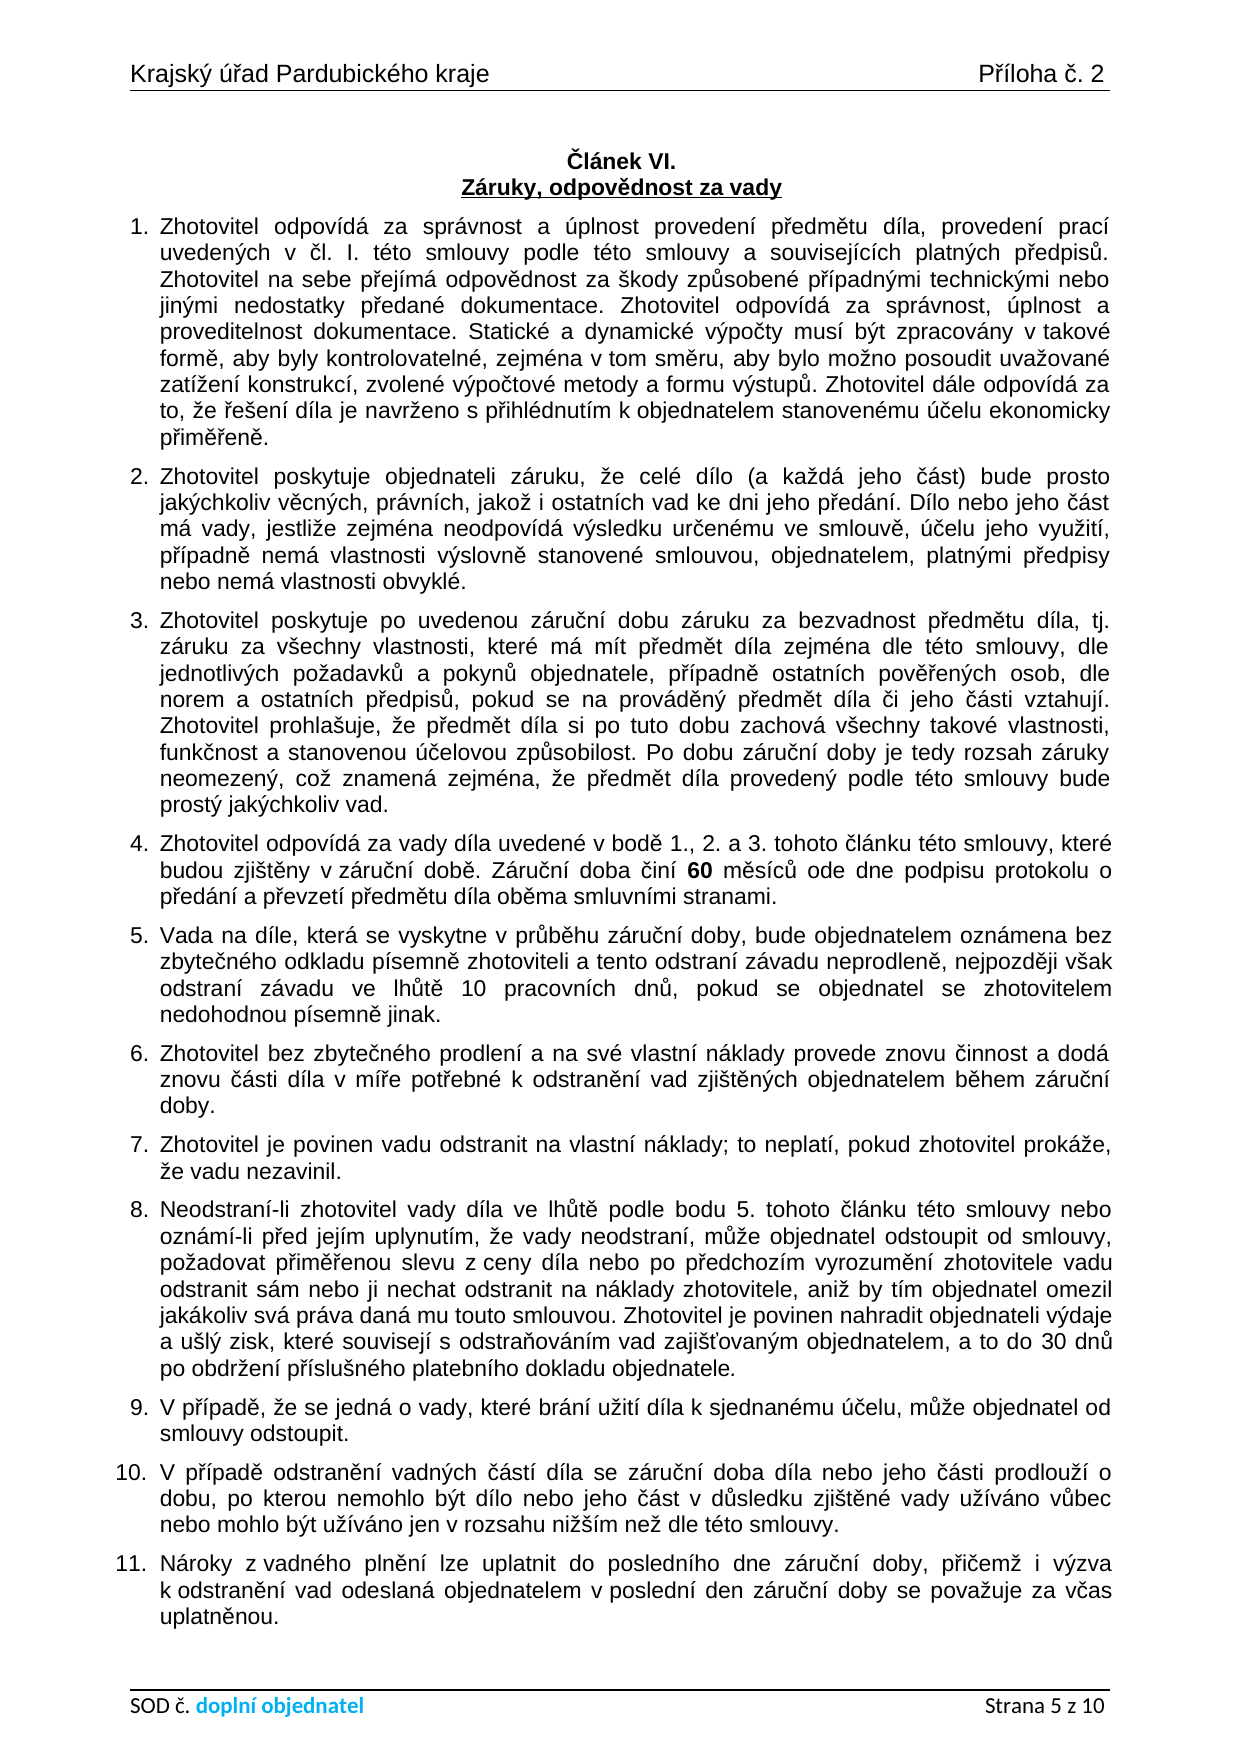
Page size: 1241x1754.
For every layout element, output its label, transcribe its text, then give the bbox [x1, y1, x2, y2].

text Článek VI. [130, 148, 1113, 174]
list Zhotovitel poskytuje objednateli záruku, že celé dílo (a každá jeho část) bude prosto jakýchkoliv věcných, právních, jakož i ostatních vad ke dni jeho předání. Dílo nebo jeho část má vady, jestliže zejména neodpovídá výsledku určenému ve smlouvě, účelu jeho využití, případně nemá vlastnosti výslovně stanovené smlouvou, objednatelem, platnými předpisy nebo nemá vlastnosti obvyklé. [130, 463, 1110, 594]
list V případě odstranění vadných částí díla se záruční doba díla nebo jeho části prodlouží o dobu, po kterou nemohlo být dílo nebo jeho část v důsledku zjištěné vady užíváno vůbec nebo mohlo být užíváno jen v rozsahu nižším než dle této smlouvy. [115, 1459, 1113, 1538]
list Zhotovitel bez zbytečného prodlení a na své vlastní náklady provede znovu činnost a dodá znovu části díla v míře potřebné k odstranění vad zjištěných objednatelem během záruční doby. [130, 1040, 1110, 1119]
list Neodstraní-li zhotovitel vady díla ve lhůtě podle bodu 5. tohoto článku této smlouvy nebo oznámí-li před jejím uplynutím, že vady neodstraní, může objednatel odstoupit od smlouvy, požadovat přiměřenou slevu z ceny díla nebo po předchozím vyrozumění zhotovitele vadu odstranit sám nebo ji nechat odstranit na náklady zhotovitele, aniž by tím objednatel omezil jakákoliv svá práva daná mu touto smlouvou. Zhotovitel je povinen nahradit objednateli výdaje a ušlý zisk, které souvisejí s odstraňováním vad zajišťovaným objednatelem, a to do 30 dnů po obdržení příslušného platebního dokladu objednatele. [130, 1196, 1113, 1381]
list Zhotovitel je povinen vadu odstranit na vlastní náklady; to neplatí, pokud zhotovitel prokáže, že vadu nezavinil. [130, 1131, 1113, 1184]
list Zhotovitel odpovídá za vady díla uvedené v bodě 1., 3. tohoto článku této smlouvy, které budou zjištěny v záruční době. Záruční doba činí 60 měsíců ode dne podpisu protokolu o předání a převzetí předmětu díla oběma smluvními stranami. [130, 830, 1113, 909]
list Zhotovitel odpovídá za správnost a úplnost provedení předmětu díla, provedení prací uvedených v čl. I. této smlouvy podle této smlouvy a souvisejících platných předpisů. Zhotovitel na sebe přejímá odpovědnost za škody způsobené případnými technickými nebo jinými nedostatky předané dokumentace. Zhotovitel odpovídá za správnost, úplnost a proveditelnost dokumentace. Statické a dynamické výpočty musí být zpracovány v takové formě, aby byly kontrolovatelné, zejména v tom směru, aby bylo možno posoudit uvažované zatížení konstrukcí, zvolené výpočtové metody a formu výstupů. Zhotovitel dále odpovídá za to, že řešení díla je navrženo s přihlédnutím k objednatelem stanovenému účelu ekonomicky přiměřeně. [130, 213, 1110, 450]
list Nároky z vadného plnění lze uplatnit do posledního dne záruční doby, přičemž i výzva k odstranění vad odeslaná objednatelem v poslední den záruční doby se považuje za včas uplatněnou. [115, 1550, 1113, 1629]
text Záruky, odpovědnost za vady [130, 174, 1113, 200]
list Vada na díle, která se vyskytne v průběhu záruční doby, bude objednatelem oznámena bez zbytečného odkladu písemně zhotoviteli a tento odstraní závadu neprodleně, nejpozději však odstraní závadu ve lhůtě 10 pracovních dnů, pokud se objednatel se zhotovitelem nedohodnou písemně jinak. [130, 922, 1113, 1027]
list Zhotovitel poskytuje po uvedenou záruční dobu záruku za bezvadnost předmětu díla, tj. záruku za všechny vlastnosti, které má mít předmět díla zejména dle této smlouvy, dle jednotlivých požadavků a pokynů objednatele, případně ostatních pověřených osob, dle norem a ostatních předpisů, pokud se na prováděný předmět díla či jeho části vztahují. Zhotovitel prohlašuje, že předmět díla si po tuto dobu zachová všechny takové vlastnosti, funkčnost a stanovenou účelovou způsobilost. Po dobu záruční doby je tedy rozsah záruky neomezený, což znamená zejména, že předmět díla provedený podle této smlouvy bude prostý jakýchkoliv vad. [130, 607, 1110, 818]
list V případě, že se jedná o vady, které brání užití díla k sjednanému účelu, může objednatel od smlouvy odstoupit. [130, 1393, 1113, 1446]
